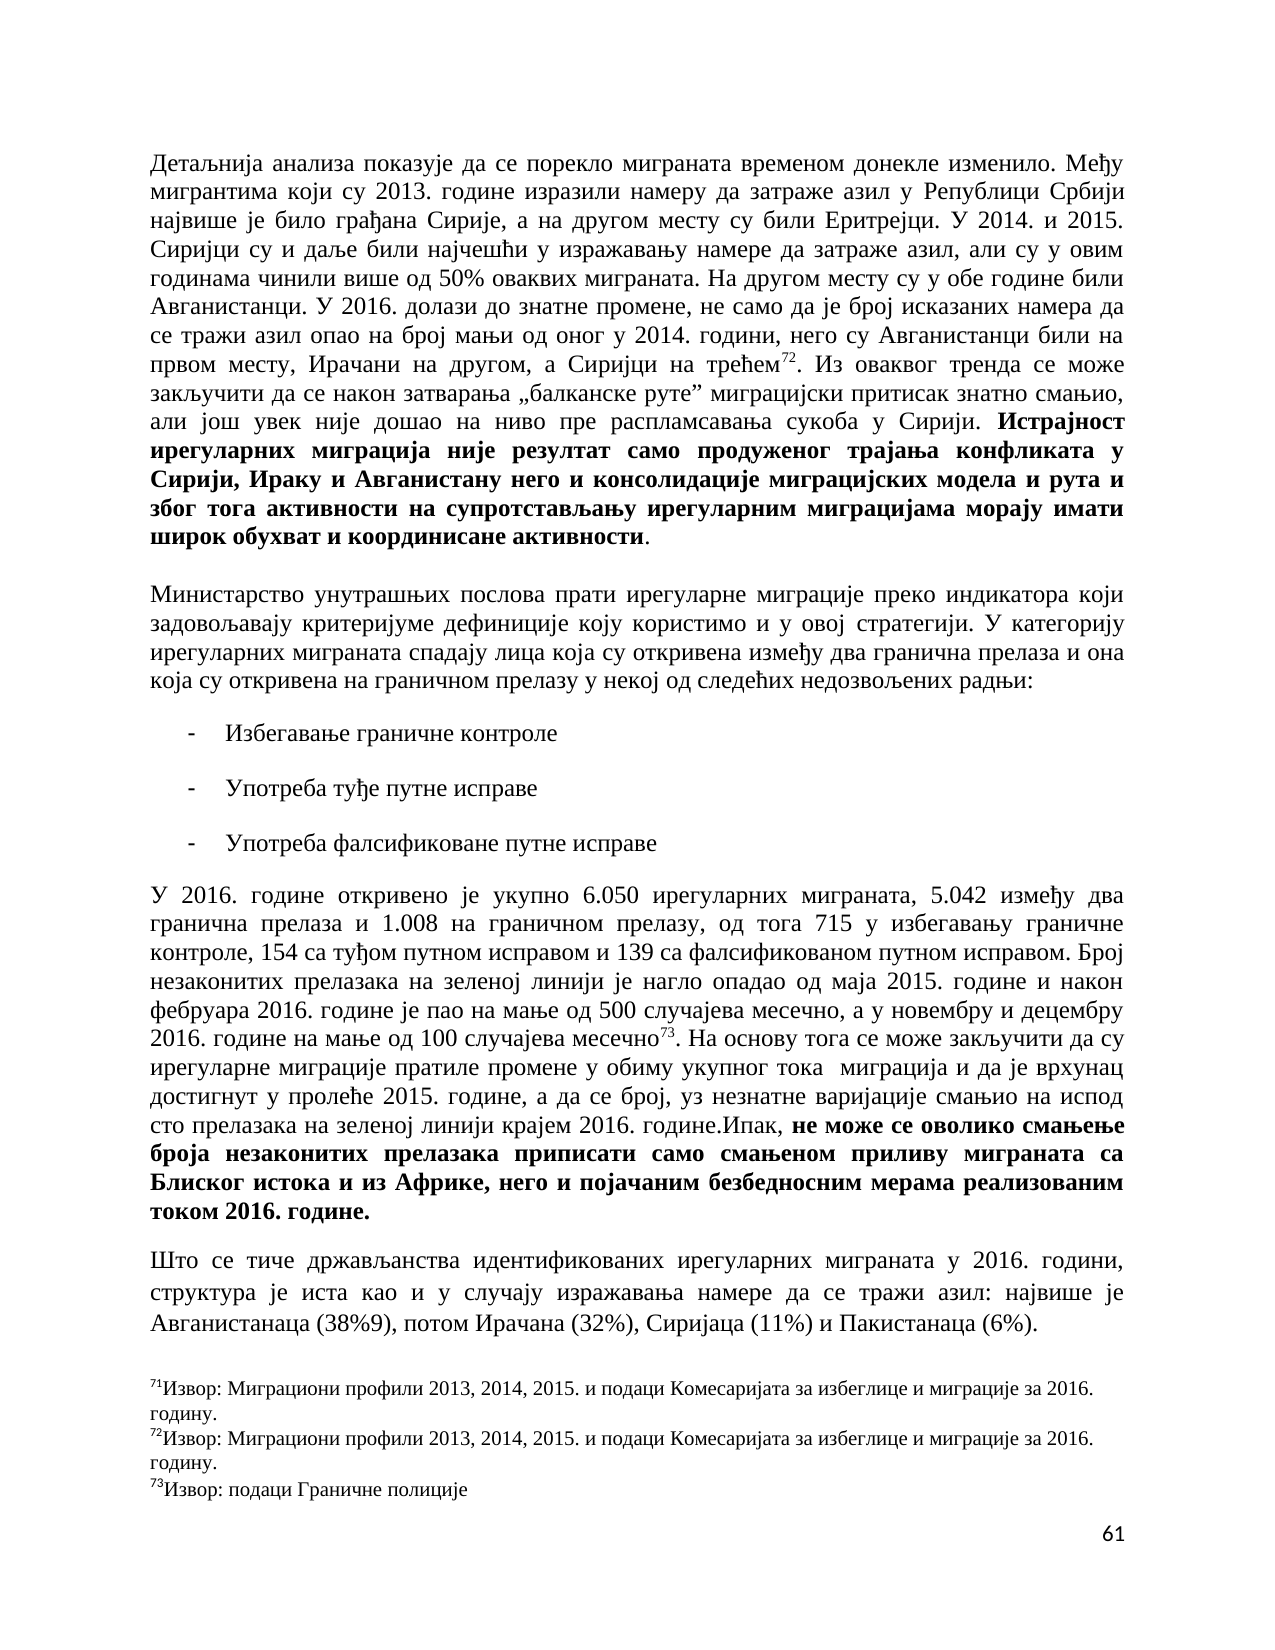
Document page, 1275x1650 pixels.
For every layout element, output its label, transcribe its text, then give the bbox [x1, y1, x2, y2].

text Што се тиче држављанства идентификованих ирегуларних миграната у 2016. години, структура је иста као и у случају изражавања намере да се тражи азил: највише је Авганистанаца (38%9), потом Ирачана (32%), Сиријаца (11%) и Пакистанаца (6%). [150, 1246, 1125, 1336]
text Детаљнија анализа показује да се порекло миграната временом донекле изменило. Међу мигрантима који су 2013. године изразили намеру да затраже азил у Републици Србији највише је било грађана Сирије, а на другом месту су били Еритрејци. У 2014. и 2015. Сиријци су и даље били најчешћи у изражавању намере да затраже азил, али су у овим годинама чинили више од 50% оваквих миграната. На другом месту су у обе године били Авганистанци. У 2016. долази до знатне промене, не само да је број исказаних намера да се тражи азил опао на број мањи од оног у 2014. години, него су Авганистанци били на првом месту, Ирачани на другом, а Сиријци на трећем. Из оваквог тренда се може закључити да се након затварања „балканске руте” миграцијски притисак знатно смањио, али још увек није дошао на ниво пре распламсавања сукоба у Сирији. Истрајност ирегуларних миграција није резултат само продуженог трајања конфликата у Сирији, Ираку и Авганистану него и консолидације миграцијских модела и рута и због тога активности на супротстављању ирегуларним миграцијама морају имати широк обухват и координисане активности. [150, 148, 1125, 550]
list Употреба туђе путне исправе [187, 770, 1125, 804]
text У 2016. године откривено је укупно 6.050 ирегуларних миграната, 5.042 између два гранична прелаза и 1.008 на граничном прелазу, од тога 715 у избегавању граничне контроле, 154 са туђом путном исправом и 139 са фалсификованом путном исправом. Број незаконитих прелазака на зеленој линији је нагло опадао од маја 2015. године и након фебруара 2016. године је пао на мање од 500 случајева месечно, а у новембру и децембру 2016. године на мање од 100 случајева месечно. На основу тога се може закључити да су ирегуларне миграције пратиле промене у обиму укупног тока миграција и да је врхунац достигнут у пролеће 2015. године, а да се број, уз незнатне варијације смањио на испод сто прелазака на зеленој линији крајем 2016. године.Ипак, не може се оволико смањење броја незаконитих прелазака приписати само смањеном приливу миграната са Блиског истока и из Африке, него и појачаним безбедносним мерама реализованим током 2016. године. [150, 880, 1125, 1225]
text Министарство унутрашњих послова прати ирегуларне миграције преко индикатора који задовољавају критеријуме дефиниције коју користимо и у овој стратегији. У категорију ирегуларних миграната спадају лица која су откривена између два гранична прелаза и она која су откривена на граничном прелазу у некој од следећих недозвољених радњи: [150, 579, 1125, 694]
list Употреба фалсификоване путне исправе [187, 825, 1125, 859]
list Избегавање граничне контроле [187, 715, 1125, 749]
